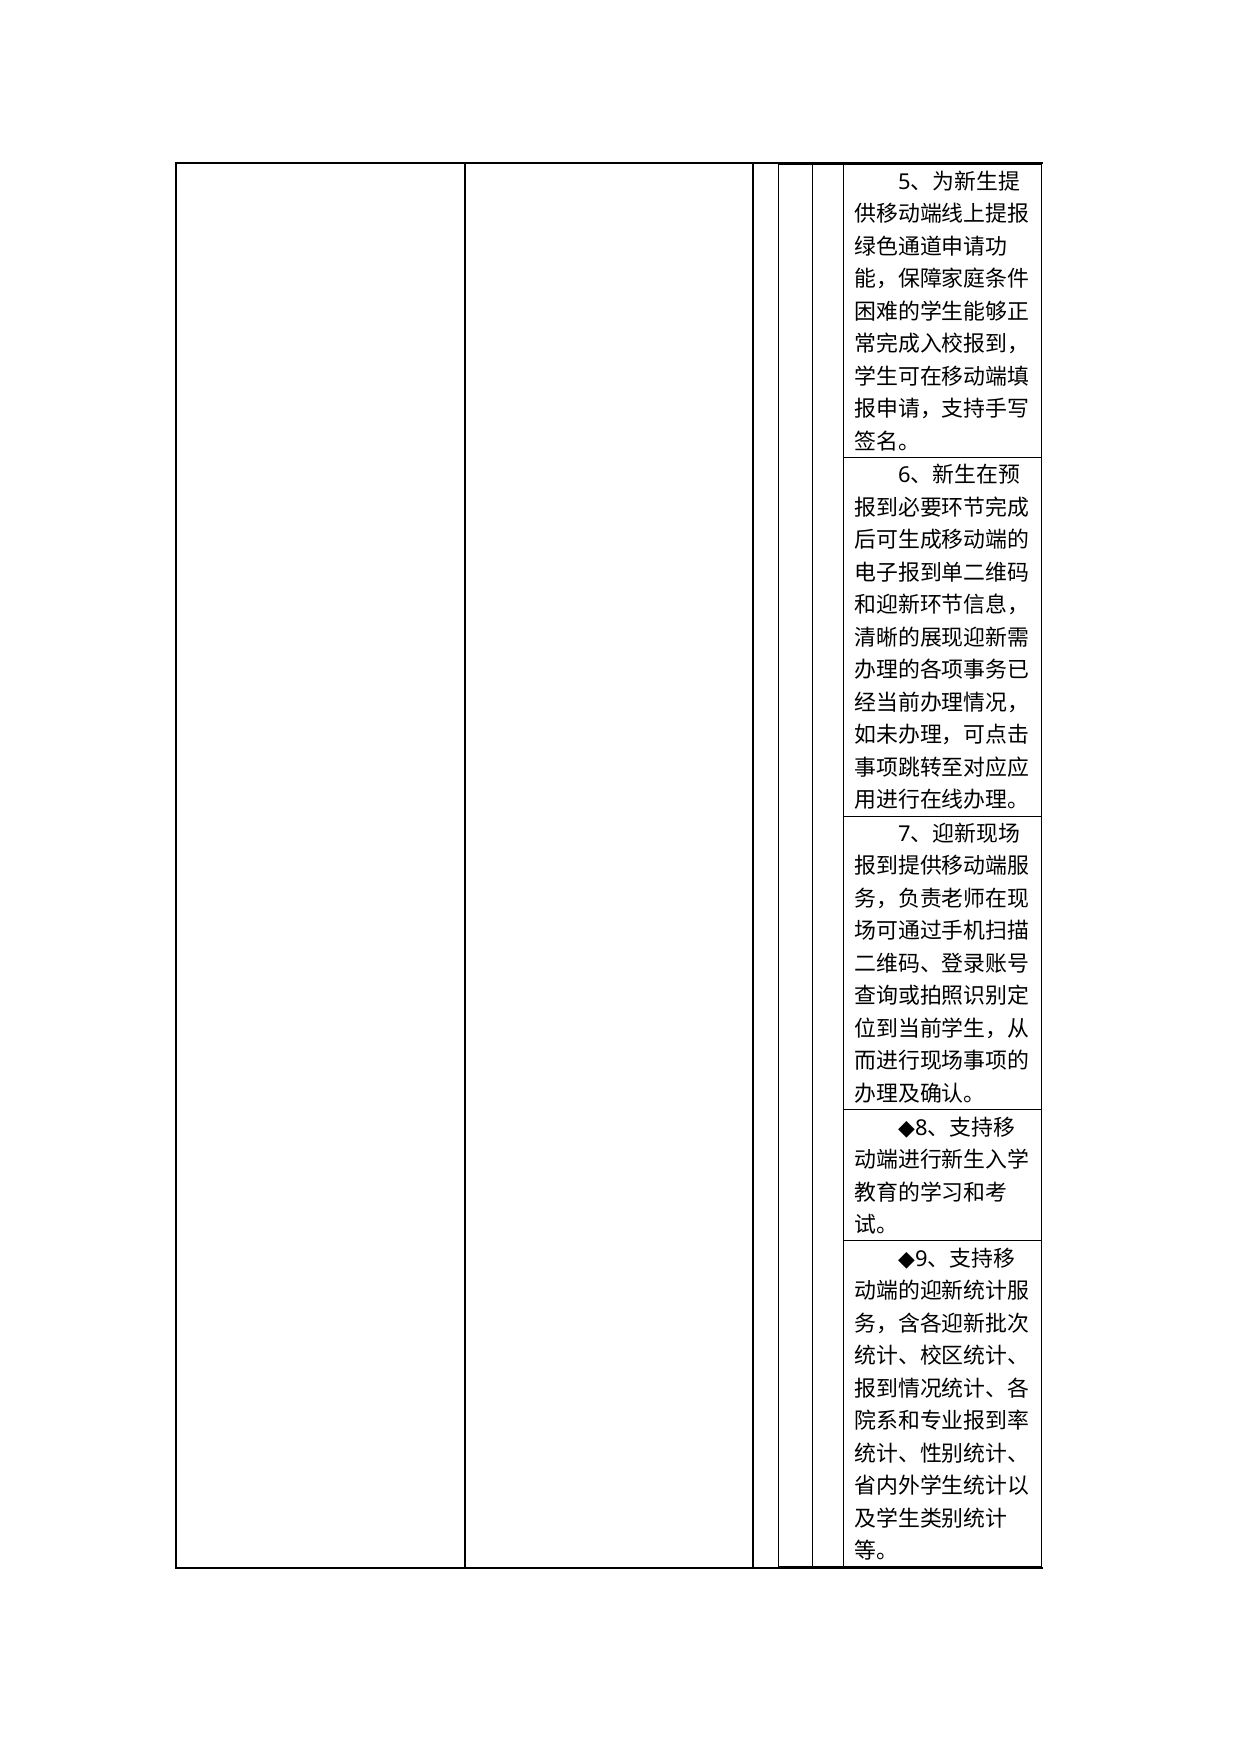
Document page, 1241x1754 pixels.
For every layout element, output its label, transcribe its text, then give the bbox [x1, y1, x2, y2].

table_cell [754, 164, 778, 1567]
table_cell [844, 1241, 1041, 1566]
table_cell [844, 817, 1041, 1109]
table_cell [844, 165, 1041, 457]
table_cell [779, 165, 812, 1566]
table_cell 1 [177, 164, 464, 1567]
table_cell [813, 165, 843, 1566]
table_cell [844, 458, 1041, 816]
table_cell [466, 164, 752, 1567]
table_cell [844, 1110, 1041, 1240]
